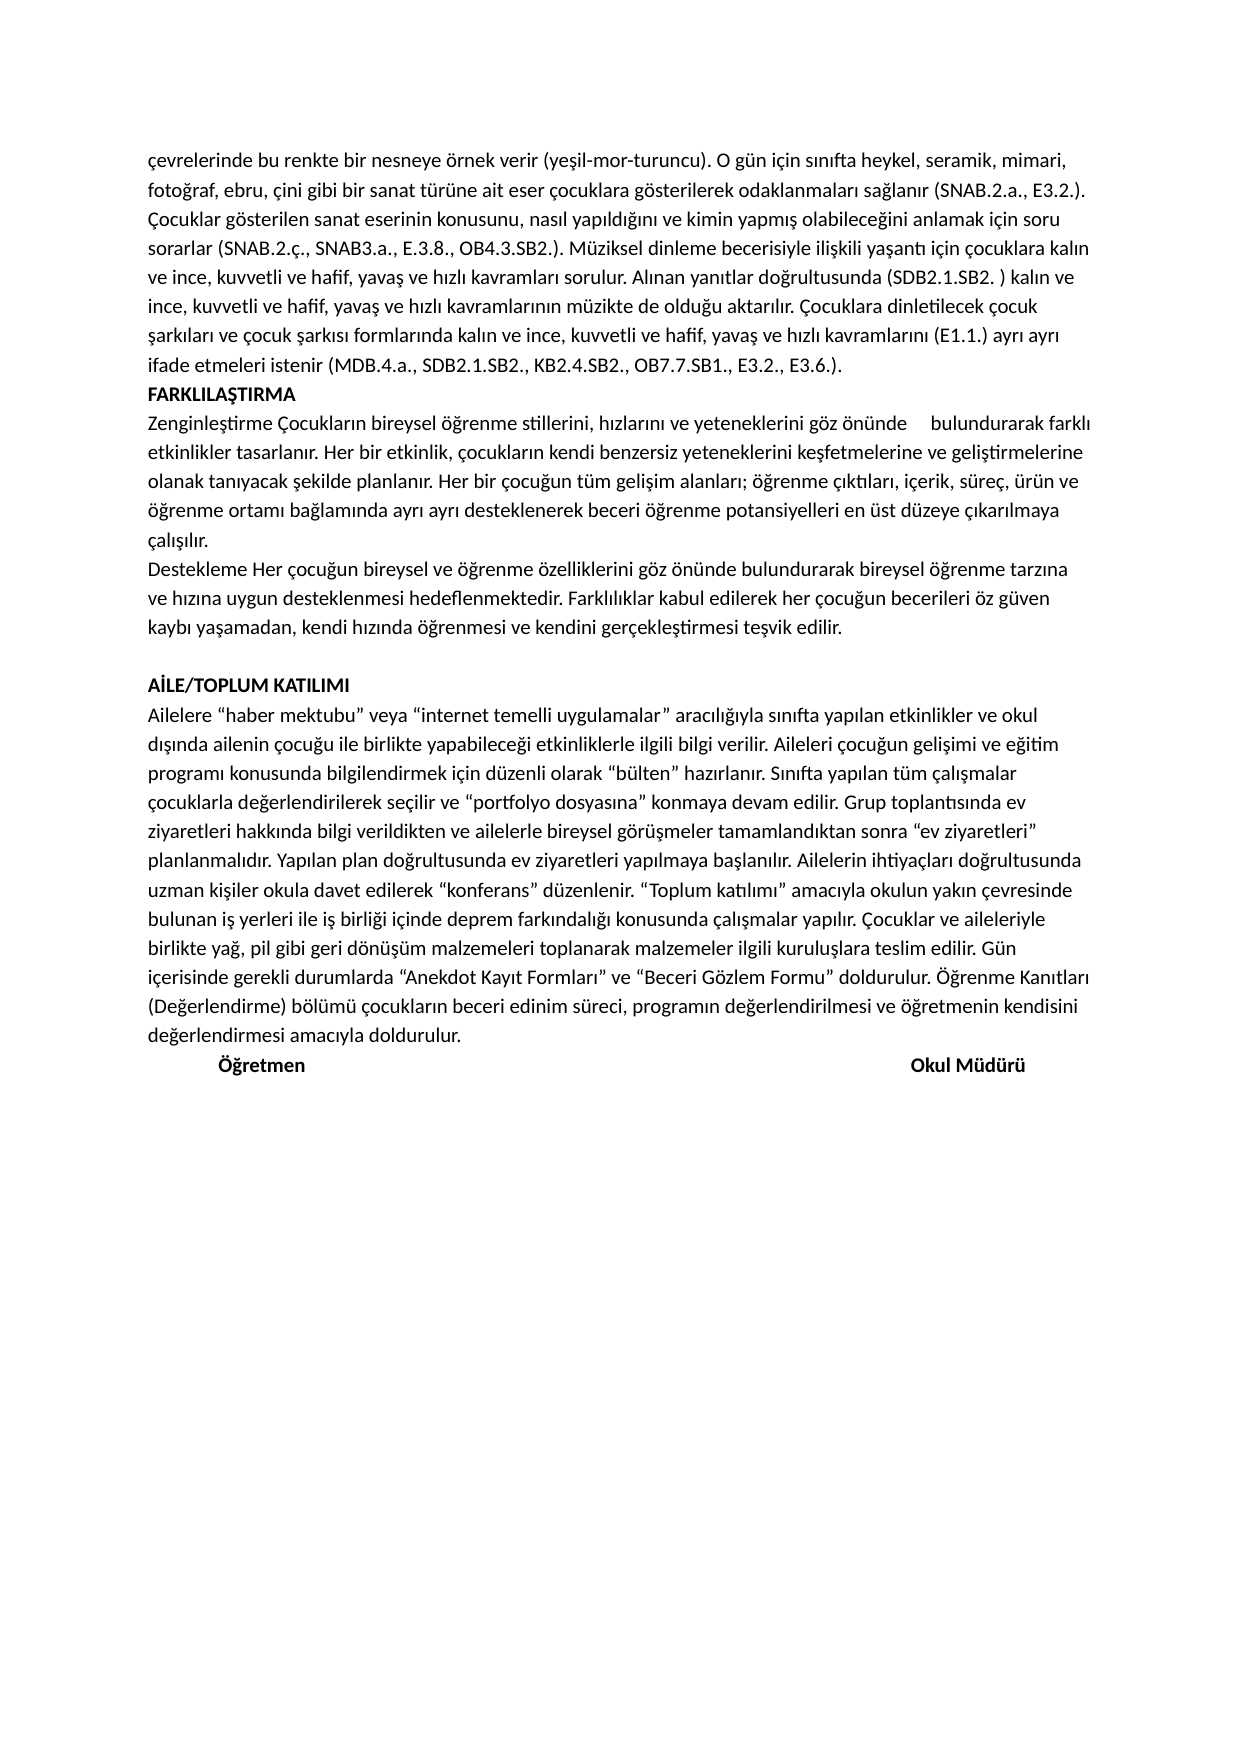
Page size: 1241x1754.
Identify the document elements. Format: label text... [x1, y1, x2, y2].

text AİLE/TOPLUM KATILIMI [148, 673, 1093, 698]
text Öğretmen Okul Müdürü [148, 1052, 1093, 1077]
text Zenginleştirme Çocukların bireysel öğrenme stillerini, hızlarını ve yeteneklerini göz önünde bulundurarak farklı etkinlikler tasarlanır. Her bir etkinlik, çocukların kendi benzersiz yeteneklerini keşfetmelerine ve geliştirmelerine olanak tanıyacak şekilde planlanır. Her bir çocuğun tüm gelişim alanları; öğrenme çıktıları, içerik, süreç, ürün ve öğrenme ortamı bağlamında ayrı ayrı desteklenerek beceri öğrenme potansiyelleri en üst düzeye çıkarılmaya çalışılır. [148, 410, 1093, 552]
text Ailelere “haber mektubu” veya “internet temelli uygulamalar” aracılığıyla sınıfta yapılan etkinlikler ve okul dışında ailenin çocuğu ile birlikte yapabileceği etkinliklerle ilgili bilgi verilir. Aileleri çocuğun gelişimi ve eğitim programı konusunda bilgilendirmek için düzenli olarak “bülten” hazırlanır. Sınıfta yapılan tüm çalışmalar çocuklarla değerlendirilerek seçilir ve “portfolyo dosyasına” konmaya devam edilir. Grup toplantısında ev ziyaretleri hakkında bilgi verildikten ve ailelerle bireysel görüşmeler tamamlandıktan sonra “ev ziyaretleri” planlanmalıdır. Yapılan plan doğrultusunda ev ziyaretleri yapılmaya başlanılır. Ailelerin ihtiyaçları doğrultusunda uzman kişiler okula davet edilerek “konferans” düzenlenir. “Toplum katılımı” amacıyla okulun yakın çevresinde bulunan iş yerleri ile iş birliği içinde deprem farkındalığı konusunda çalışmalar yapılır. Çocuklar ve aileleriyle birlikte yağ, pil gibi geri dönüşüm malzemeleri toplanarak malzemeler ilgili kuruluşlara teslim edilir. Gün içerisinde gerekli durumlarda “Anekdot Kayıt Formları” ve “Beceri Gözlem Formu” doldurulur. Öğrenme Kanıtları (Değerlendirme) bölümü çocukların beceri edinim süreci, programın değerlendirilmesi ve öğretmenin kendisini değerlendirmesi amacıyla doldurulur. [148, 702, 1093, 1048]
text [148, 148, 1093, 377]
text FARKLILAŞTIRMA [148, 381, 1093, 406]
text Destekleme Her çocuğun bireysel ve öğrenme özelliklerini göz önünde bulundurarak bireysel öğrenme tarzına ve hızına uygun desteklenmesi hedeflenmektedir. Farklılıklar kabul edilerek her çocuğun becerileri öz güven kaybı yaşamadan, kendi hızında öğrenmesi ve kendini gerçekleştirmesi teşvik edilir. [148, 556, 1093, 640]
